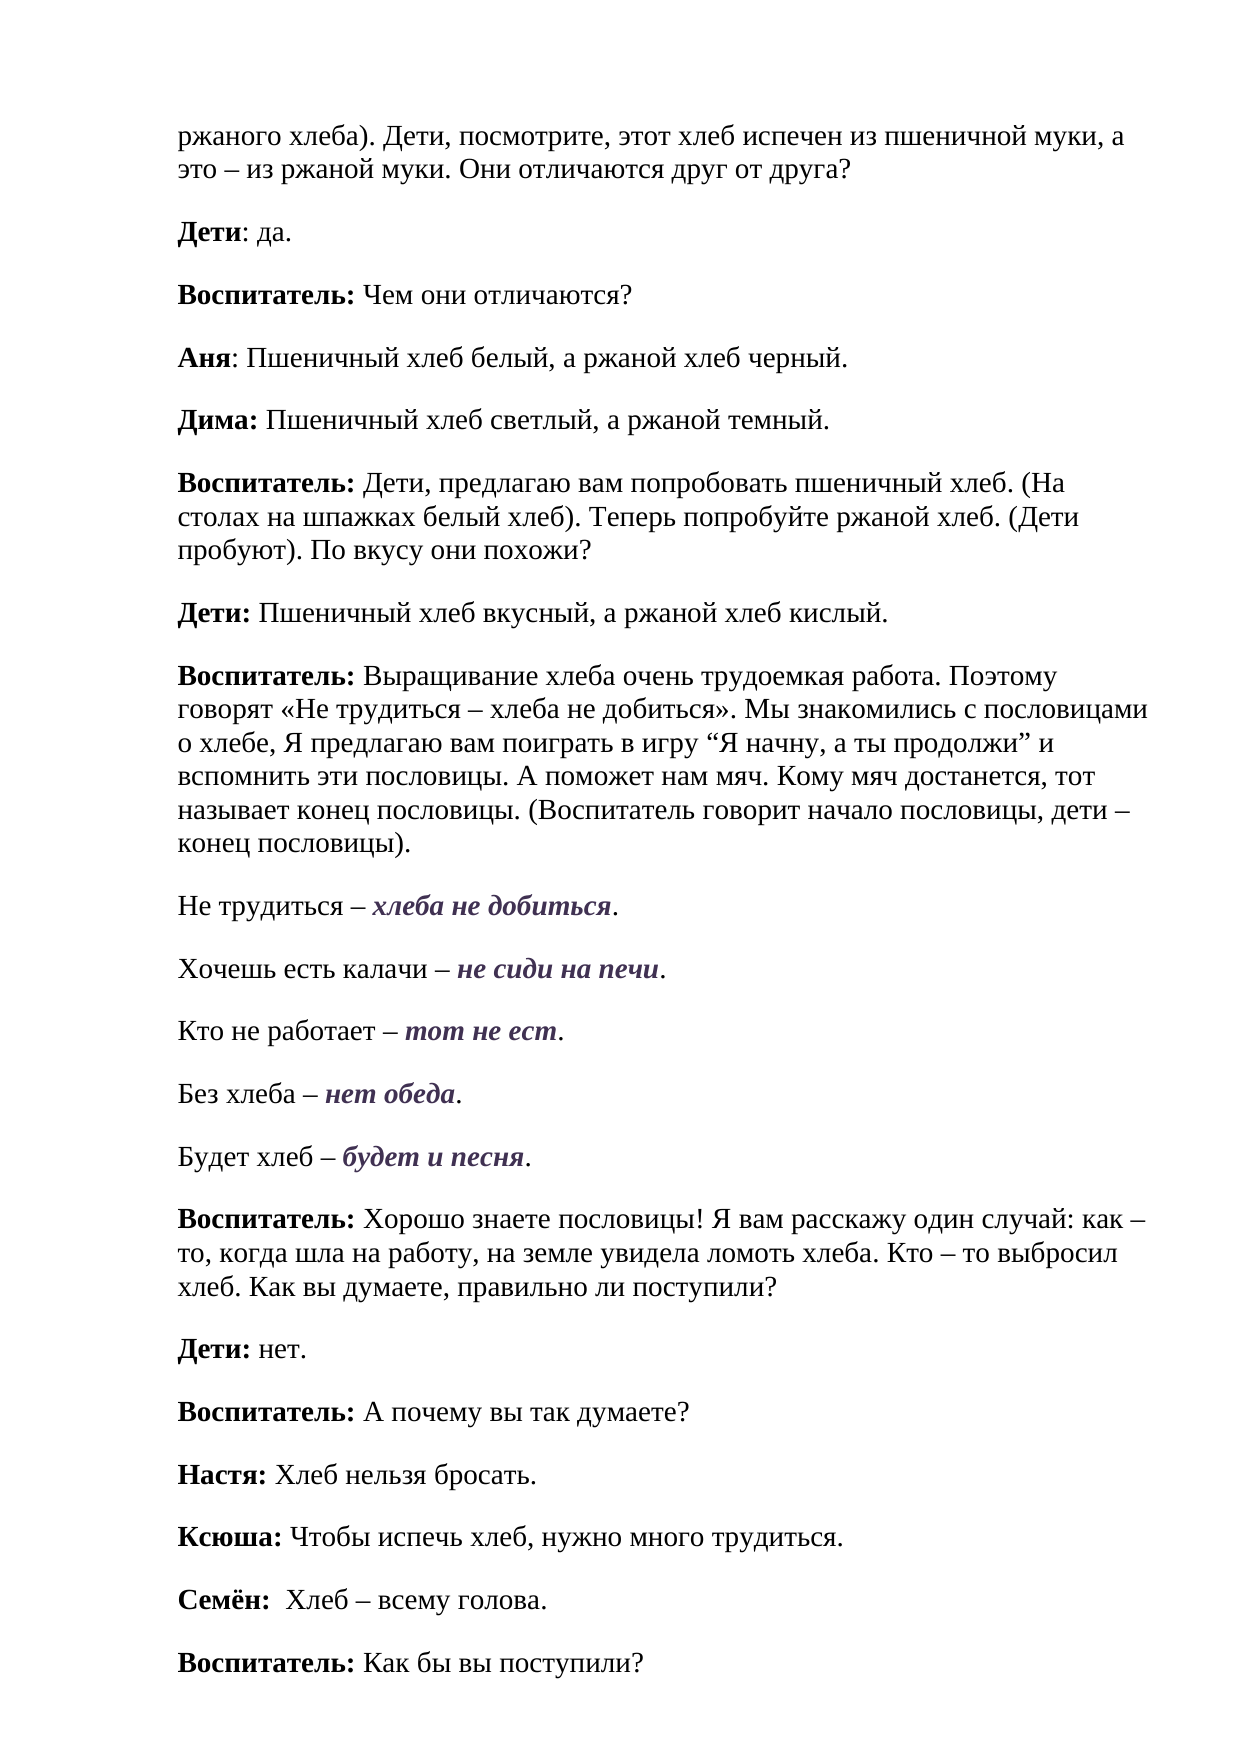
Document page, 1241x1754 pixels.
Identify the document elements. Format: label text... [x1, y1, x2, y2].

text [177, 118, 1152, 185]
text Воспитатель: Дети, предлагаю вам попробовать пшеничный хлеб. (На столах на шпажках белый хлеб). Теперь попробуйте ржаной хлеб. (Дети пробуют). По вкусу они похожи? [177, 465, 1152, 566]
text Дети: нет. [177, 1331, 1152, 1365]
text Хочешь есть калачи – не сиди на печи. [177, 951, 1152, 984]
text Семён: Хлеб – всему голова. [177, 1582, 1152, 1616]
text Кто не работает – тот не ест. [177, 1013, 1152, 1047]
text Воспитатель: Чем они отличаются? [177, 277, 1152, 311]
text Не трудиться – хлеба не добиться. [177, 888, 1152, 922]
text Без хлеба – нет обеда. [177, 1076, 1152, 1110]
text Воспитатель: Как бы вы поступили? [177, 1645, 1152, 1678]
text Воспитатель: А почему вы так думаете? [177, 1394, 1152, 1428]
text Воспитатель: Выращивание хлеба очень трудоемкая работа. Поэтому говорят «Не трудиться – хлеба не добиться». Мы знакомились с пословицами о хлебе, Я предлагаю вам поиграть в игру “Я начну, а ты продолжи” и вспомнить эти пословицы. А поможет нам мяч. Кому мяч достанется, тот называет конец пословицы. (Воспитатель говорит начало пословицы, дети – конец пословицы). [177, 658, 1152, 859]
text Настя: Хлеб нельзя бросать. [177, 1457, 1152, 1490]
text Будет хлеб – будет и песня. [177, 1139, 1152, 1172]
text Дима: Пшеничный хлеб светлый, а ржаной темный. [177, 402, 1152, 436]
text Дети: да. [177, 214, 1152, 248]
text Воспитатель: Хорошо знаете пословицы! Я вам расскажу один случай: как – то, когда шла на работу, на земле увидела ломоть хлеба. Кто – то выбросил хлеб. Как вы думаете, правильно ли поступили? [177, 1202, 1152, 1302]
text Аня: Пшеничный хлеб белый, а ржаной хлеб черный. [177, 340, 1152, 373]
text Дети: Пшеничный хлеб вкусный, а ржаной хлеб кислый. [177, 595, 1152, 628]
text Ксюша: Чтобы испечь хлеб, нужно много трудиться. [177, 1519, 1152, 1553]
